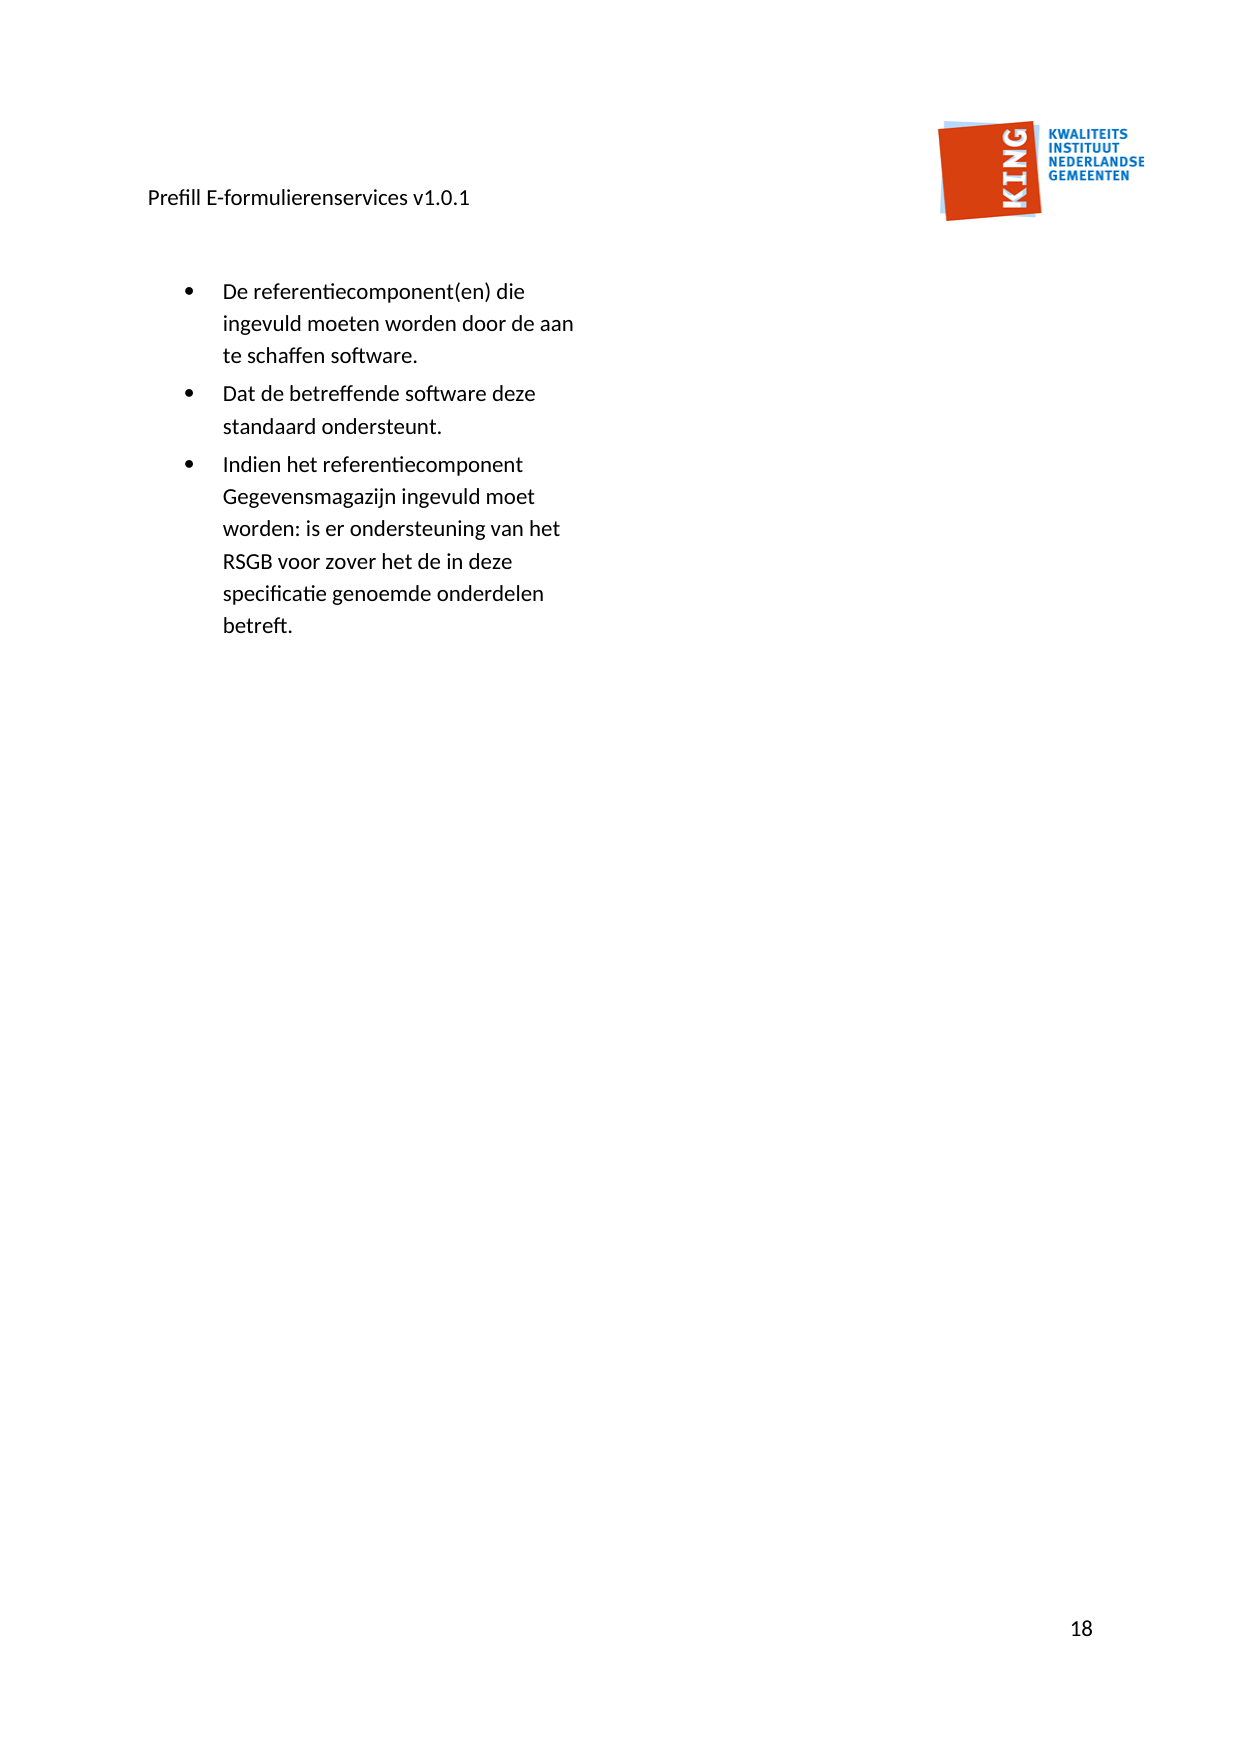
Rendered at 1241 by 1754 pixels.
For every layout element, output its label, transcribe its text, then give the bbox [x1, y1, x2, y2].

list Dat de betreffende software deze standaard ondersteunt. [185, 379, 583, 440]
list De referentiecomponent(en) die ingevuld moeten worden door de aan te schaffen software. [185, 277, 583, 369]
picture [938, 121, 1145, 221]
list Indien het referentiecomponent ingevuld moet worden: is er ondersteuning van het RSGB voor zover het de onderdelen betreft. [185, 450, 583, 639]
